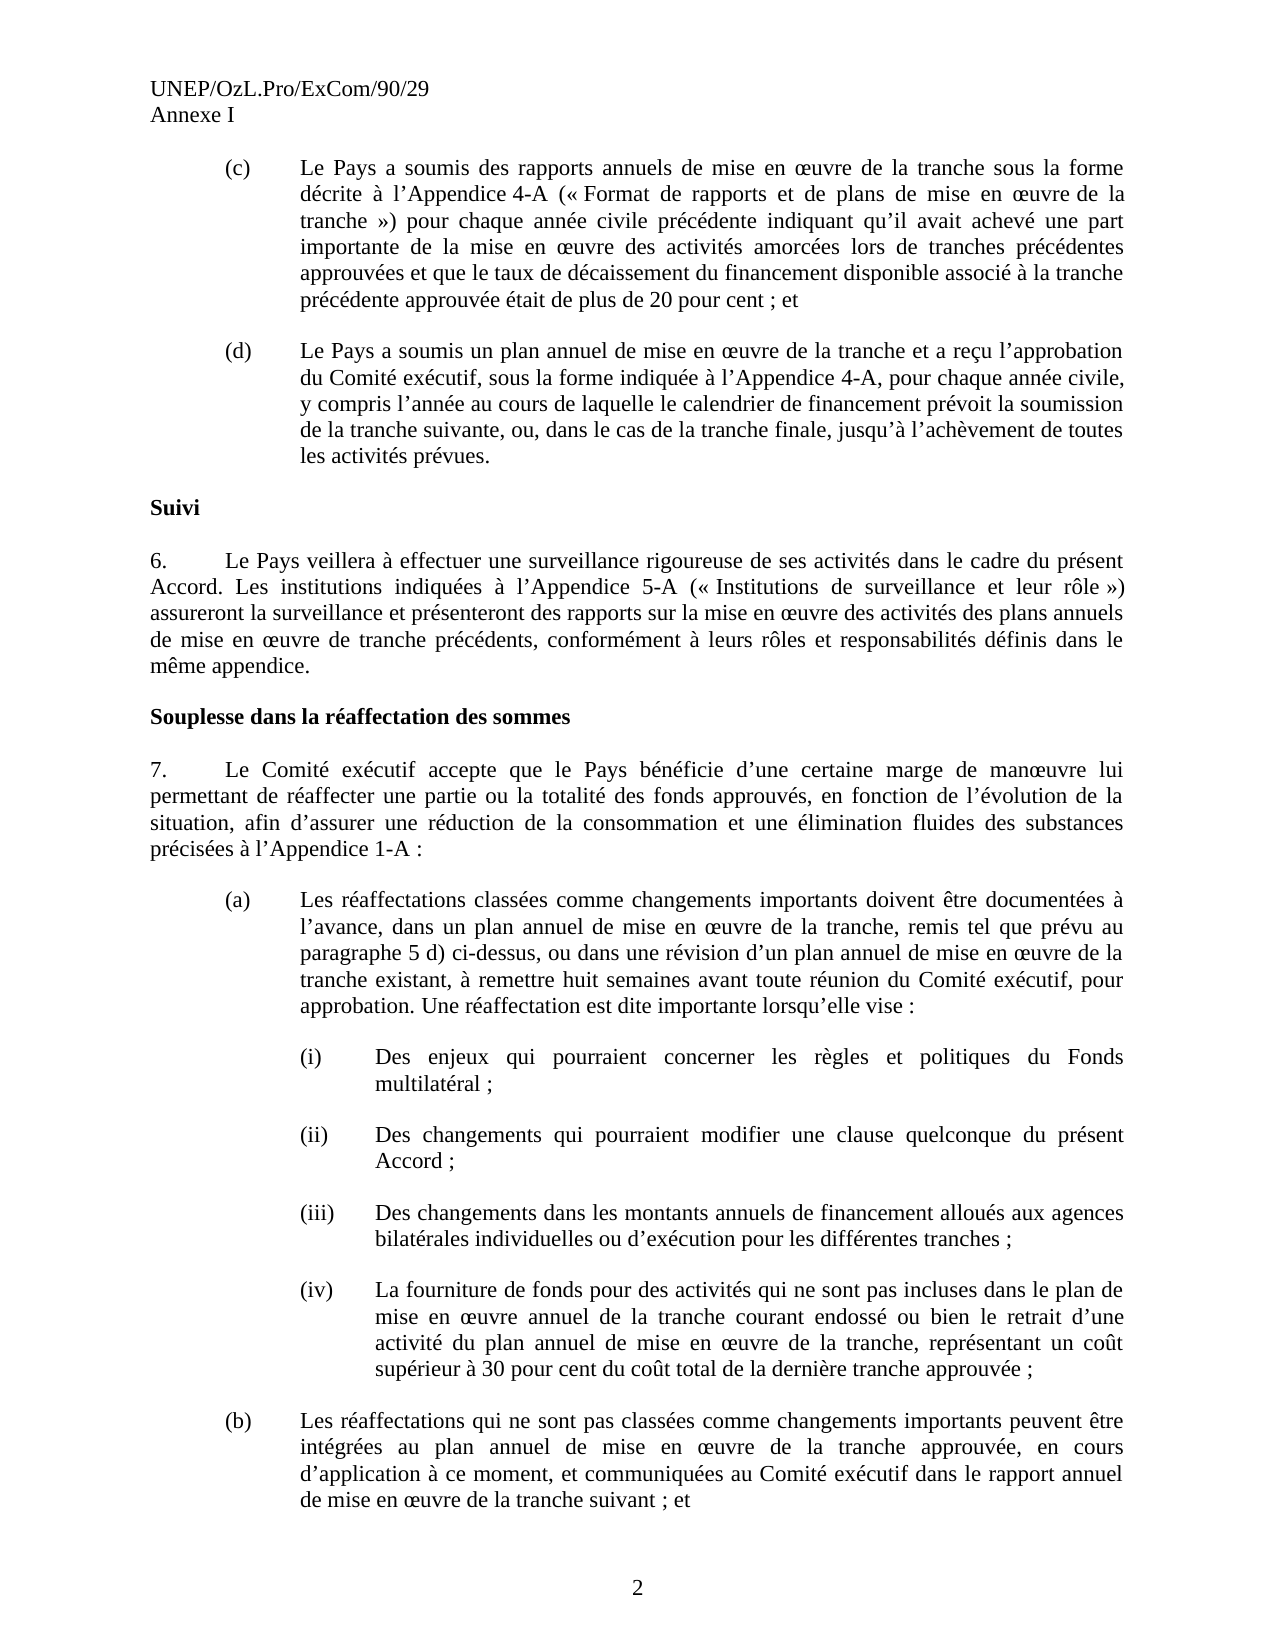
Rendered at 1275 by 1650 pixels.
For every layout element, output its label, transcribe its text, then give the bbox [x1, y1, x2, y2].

subtitle Des changements dans les montants annuels de financement alloués aux agences bilatérales individuelles ou d’exécution pour les différentes tranches ; [300, 1199, 1125, 1251]
subtitle Les réaffectations classées comme changements importants doivent être documentées à l’avance, dans un plan annuel de mise en œuvre de la tranche, remis tel que prévu au paragraphe 5 d) ci-dessus, ou dans une révision d’un plan annuel de mise en œuvre de la tranche existant, à remettre huit semaines avant toute réunion du Comité exécutif, pour approbation. Une réaffectation est dite importante lorsqu’elle vise : [225, 887, 1125, 1018]
subtitle La fourniture de fonds pour des activités qui ne sont pas incluses dans le plan de mise en œuvre annuel de la tranche courant endossé ou bien le retrait d’une activité du plan annuel de mise en œuvre de la tranche, représentant un coût supérieur à 30 pour cent du coût total de la dernière tranche approuvée ; [300, 1276, 1125, 1382]
subtitle Le Pays a soumis des rapports annuels de mise en œuvre de la tranche sous la forme décrite à l’Appendice 4-A (« Format de rapports et de plans de mise en œuvre de la tranche ») pour chaque année civile précédente indiquant qu’il avait achevé une part importante de la mise en œuvre des activités amorcées lors de tranches précédentes approuvées et que le taux de décaissement du financement disponible associé à la tranche précédente approuvée était de plus de 20 pour cent ; et [225, 154, 1125, 312]
subtitle Des enjeux qui pourraient concerner les règles et politiques du Fonds multilatéral ; [300, 1043, 1125, 1096]
subtitle Des changements qui pourraient modifier une clause quelconque du présent Accord ; [300, 1121, 1125, 1174]
subtitle Le Comité exécutif accepte que le Pays bénéficie d’une certaine marge de manœuvre lui permettant de réaffecter une partie ou la totalité des fonds approuvés, en fonction de l’évolution de la situation, afin d’assurer une réduction de la consommation et une élimination fluides des substances précisées à l’Appendice 1-A : [150, 756, 1125, 862]
subtitle Les réaffectations qui ne sont pas classées comme changements importants peuvent être intégrées au plan annuel de mise en œuvre de la tranche approuvée, en cours d’application à ce moment, et communiquées au Comité exécutif dans le rapport annuel de mise en œuvre de la tranche suivant ; et [225, 1407, 1125, 1512]
subtitle Le Pays a soumis un plan annuel de mise en œuvre de la tranche et a reçu l’approbation du Comité exécutif, sous la forme indiquée à l’Appendice 4-A, pour chaque année civile, y compris l’année au cours de laquelle le calendrier de financement prévoit la soumission de la tranche suivante, ou, dans le cas de la tranche finale, jusqu’à l’achèvement de toutes les activités prévues. [225, 337, 1125, 469]
subtitle Le Pays veillera à effectuer une surveillance rigoureuse de ses activités dans le cadre du présent Accord. Les institutions indiquées à l’Appendice 5-A (« Institutions de surveillance et leur rôle ») assureront la surveillance et présenteront des rapports sur la mise en œuvre des activités des plans annuels de mise en œuvre de tranche précédents, conformément à leurs rôles et responsabilités définis dans le même appendice. [150, 547, 1125, 678]
text Suivi [150, 494, 1125, 520]
text Souplesse dans la réaffectation des sommes [150, 703, 1125, 730]
